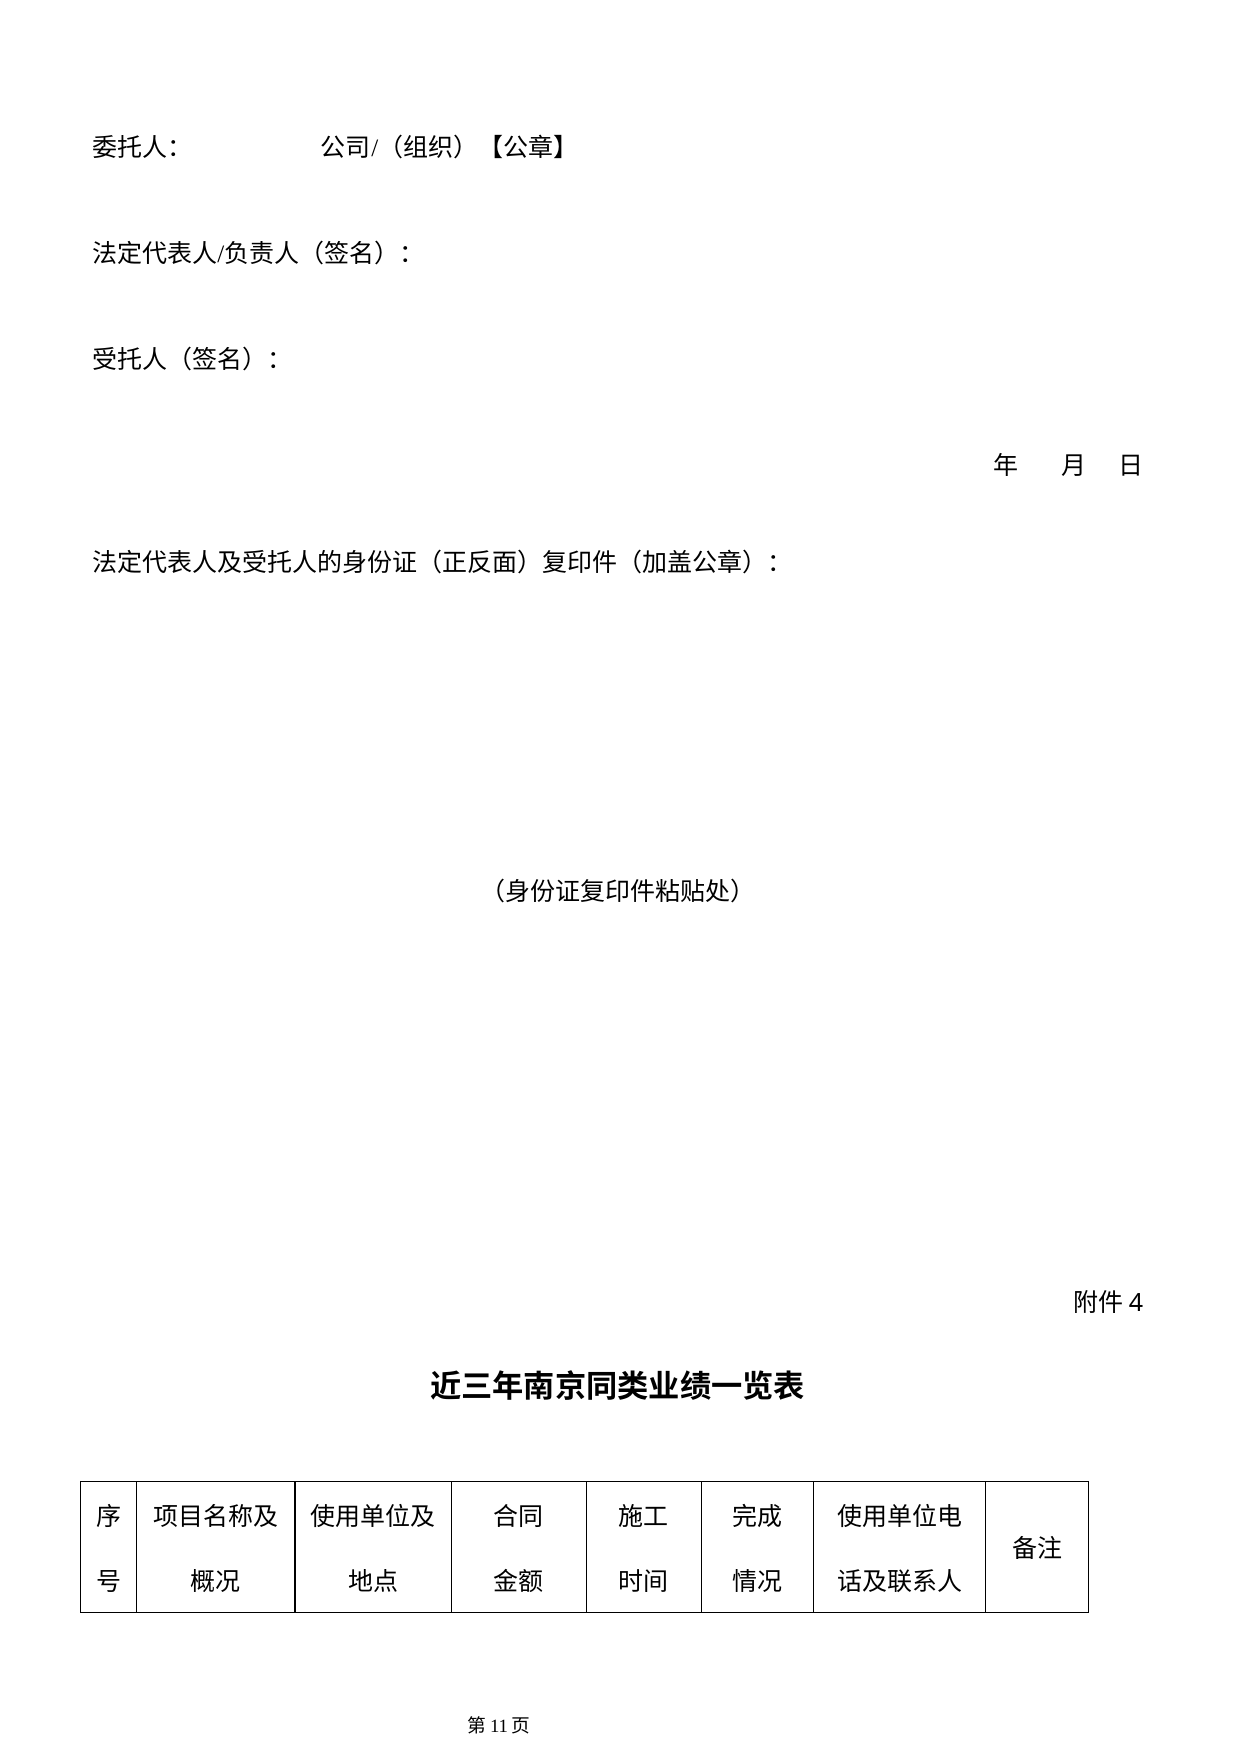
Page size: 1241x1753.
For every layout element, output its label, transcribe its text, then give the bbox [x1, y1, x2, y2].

text 法定代表人/负责人（签名）： [92, 219, 1143, 284]
text 委托人： 公司/（组织）【公章】 [92, 113, 1143, 178]
table_header 完成 情况 [702, 1482, 813, 1612]
table_header 使用单位及地点 [296, 1482, 451, 1612]
table_header 项目名称及概况 [137, 1482, 294, 1612]
text 法定代表人及受托人的身份证（正反面）复印件（加盖公章）： [92, 528, 1143, 593]
table_header 使用单位电话及联系人 [814, 1482, 985, 1612]
text 近三年南京同类业绩一览表 [92, 1351, 1143, 1416]
text （身份证复印件粘贴处） [92, 857, 1143, 922]
text 受托人（签名）： [92, 325, 1143, 390]
table_header 合同 金额 [452, 1482, 586, 1612]
text 年 月 日 [92, 431, 1143, 496]
table_header 序号 [81, 1482, 136, 1612]
table_header 备注 [986, 1482, 1088, 1612]
text 附件4 [92, 1268, 1143, 1333]
table_header 施工 时间 [587, 1482, 701, 1612]
